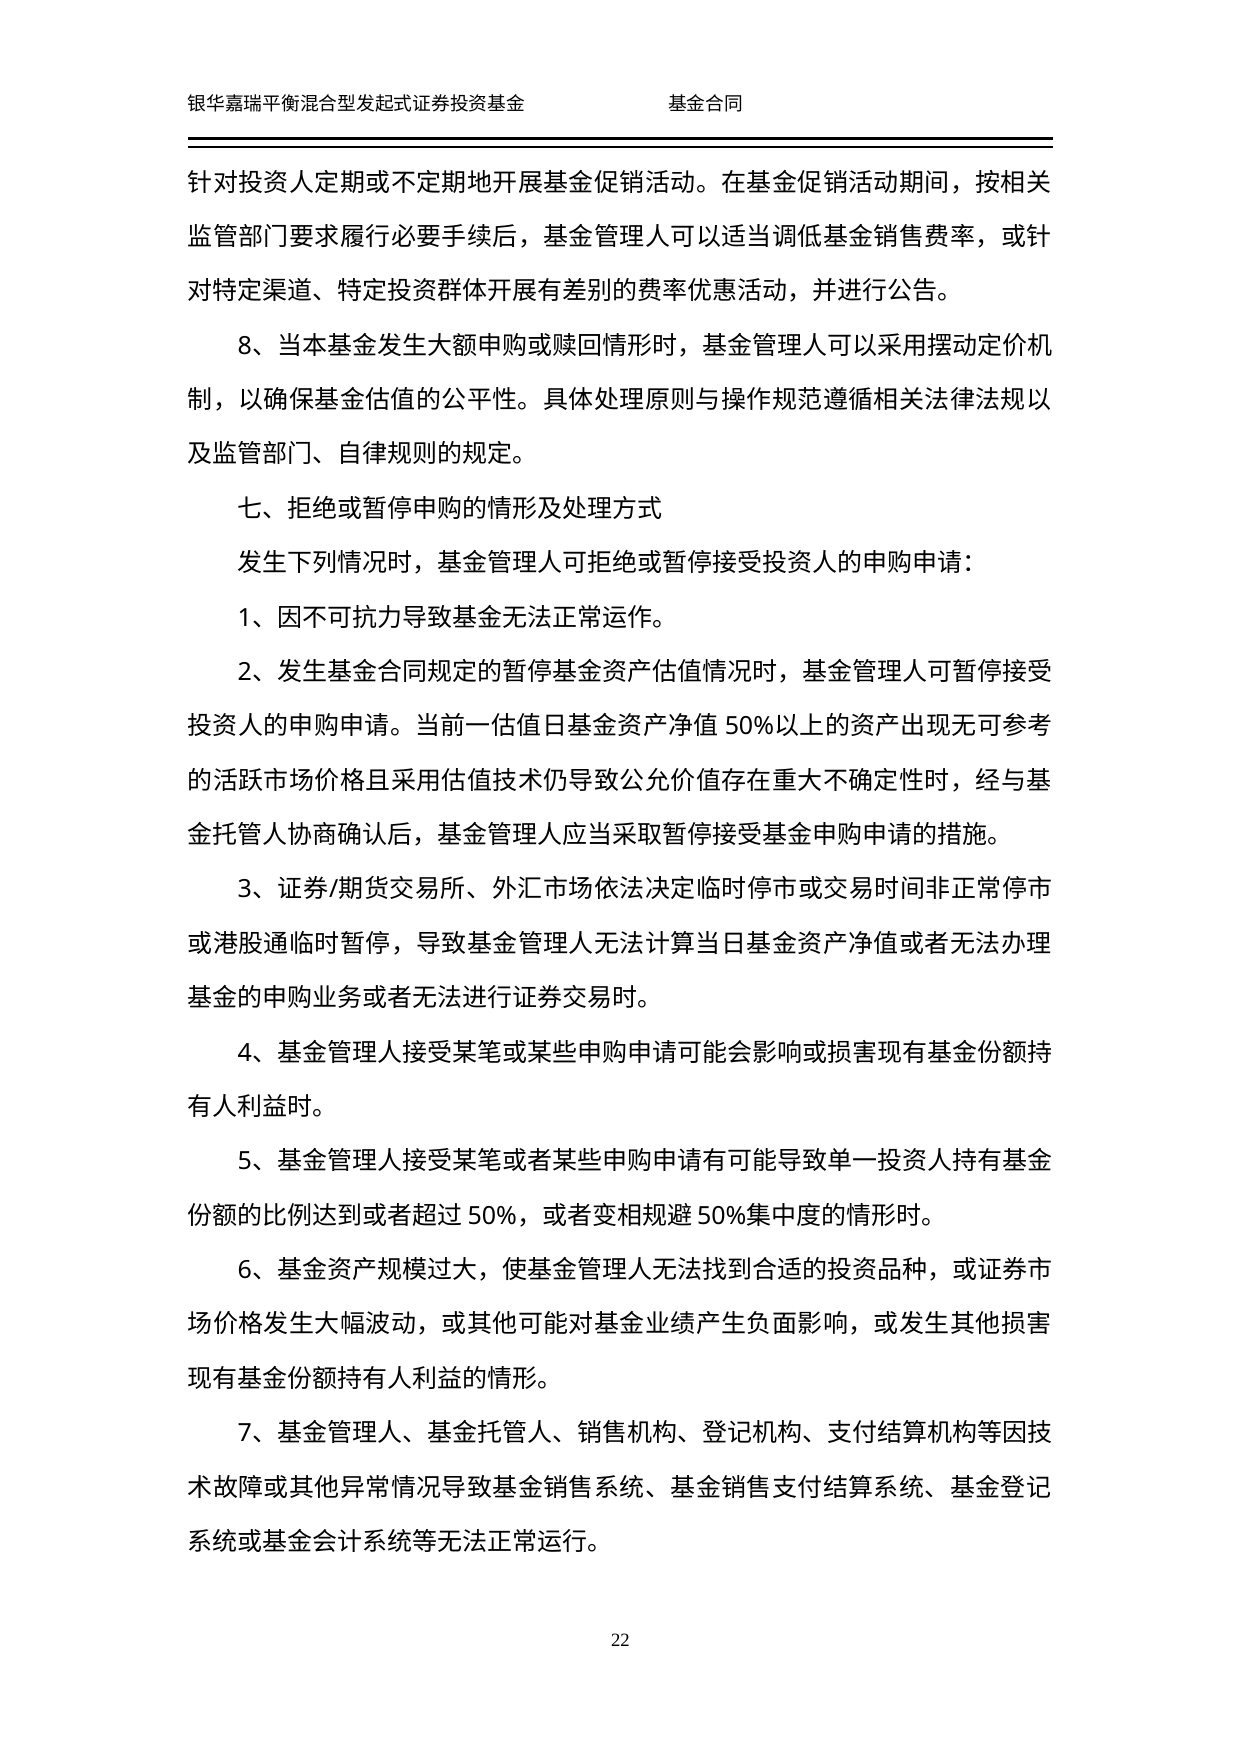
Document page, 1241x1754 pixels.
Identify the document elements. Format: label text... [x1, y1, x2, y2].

text 7、基金管理人、基金托管人、销售机构、登记机构、支付结算机构等因技术故障或其他异常情况导致基金销售系统、基金销售支付结算系统、基金登记系统或基金会计系统等无法正常运行。 [187, 1413, 1053, 1558]
text 2、发生基金合同规定的暂停基金资产估值情况时，基金管理人可暂停接受投资人的申购申请。当前一估值日基金资产净值50%以上的资产出现无可参考的活跃市场价格且采用估值技术仍导致公允价值存在重大不确定性时，经与基金托管人协商确认后，基金管理人应当采取暂停接受基金申购申请的措施。 [187, 651, 1053, 851]
text 1、因不可抗力导致基金无法正常运作。 [187, 597, 1053, 633]
text 5、基金管理人接受某笔或者某些申购申请有可能导致单一投资人持有基金份额的比例达到或者超过50%，或者变相规避50%集中度的情形时。 [187, 1141, 1053, 1231]
text 8、当本基金发生大额申购或赎回情形时，基金管理人可以采用摆动定价机制，以确保基金估值的公平性。具体处理原则与操作规范遵循相关法律法规以及监管部门、自律规则的规定。 [187, 325, 1053, 470]
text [187, 162, 1053, 307]
text 4、基金管理人接受某笔或某些申购申请可能会影响或损害现有基金份额持有人利益时。 [187, 1032, 1053, 1123]
text 3、证券/期货交易所、外汇市场依法决定临时停市或交易时间非正常停市或港股通临时暂停，导致基金管理人无法计算当日基金资产净值或者无法办理基金的申购业务或者无法进行证券交易时。 [187, 869, 1053, 1014]
text 6、基金资产规模过大，使基金管理人无法找到合适的投资品种，或证券市场价格发生大幅波动，或其他可能对基金业绩产生负面影响，或发生其他损害现有基金份额持有人利益的情形。 [187, 1249, 1053, 1394]
text 发生下列情况时，基金管理人可拒绝或暂停接受投资人的申购申请： [187, 543, 1053, 579]
text 七、拒绝或暂停申购的情形及处理方式 [187, 488, 1053, 524]
